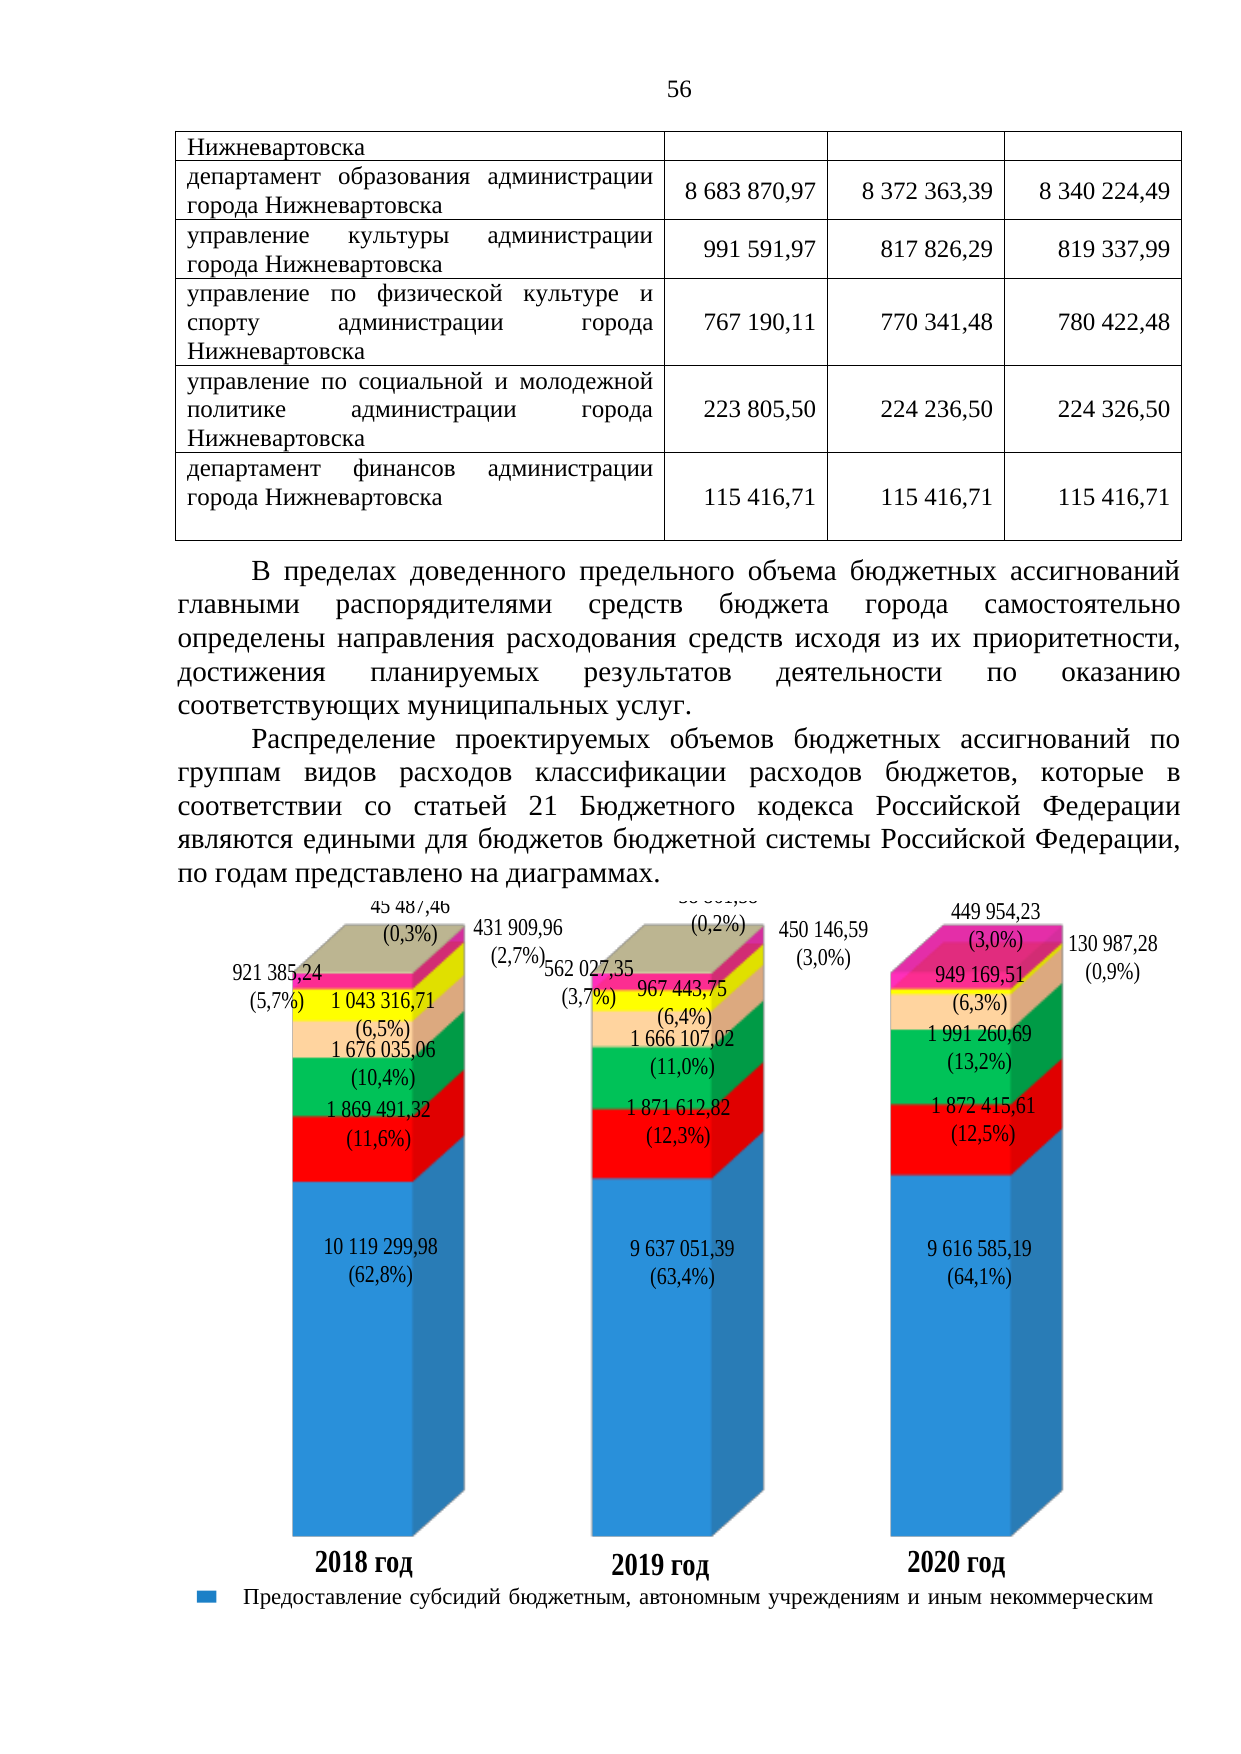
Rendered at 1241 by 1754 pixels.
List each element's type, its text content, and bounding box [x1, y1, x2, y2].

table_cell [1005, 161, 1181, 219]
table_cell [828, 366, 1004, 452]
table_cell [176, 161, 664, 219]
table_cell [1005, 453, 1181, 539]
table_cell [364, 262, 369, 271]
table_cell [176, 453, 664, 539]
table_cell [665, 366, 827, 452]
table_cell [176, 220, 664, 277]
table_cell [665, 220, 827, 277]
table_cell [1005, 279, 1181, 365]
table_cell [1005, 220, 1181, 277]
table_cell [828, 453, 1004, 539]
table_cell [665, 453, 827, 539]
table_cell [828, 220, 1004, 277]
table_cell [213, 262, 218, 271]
text В пределах доведенного предельного объема бюджетных ассигнований главными распорядителями средств бюджета города самостоятельно определены направления расходования средств исходя из их приоритетности, достижения планируемых результатов деятельности по оказанию соответствующих муниципальных услуг. [177, 553, 1181, 721]
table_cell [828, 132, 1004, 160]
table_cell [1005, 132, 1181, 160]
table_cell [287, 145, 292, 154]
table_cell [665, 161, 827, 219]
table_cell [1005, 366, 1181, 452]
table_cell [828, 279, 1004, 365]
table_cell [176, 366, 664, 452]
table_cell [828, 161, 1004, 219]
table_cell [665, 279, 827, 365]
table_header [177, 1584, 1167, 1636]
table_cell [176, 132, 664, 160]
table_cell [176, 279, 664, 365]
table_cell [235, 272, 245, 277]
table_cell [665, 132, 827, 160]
text Распределение проектируемых объемов бюджетных ассигнований по группам видов расходов классификации расходов бюджетов, которые в соответствии со статьей 21 Бюджетного кодекса Российской Федерации являются едиными для бюджетов бюджетной системы Российской Федерации, по годам представлено на диаграммах. [177, 721, 1181, 888]
